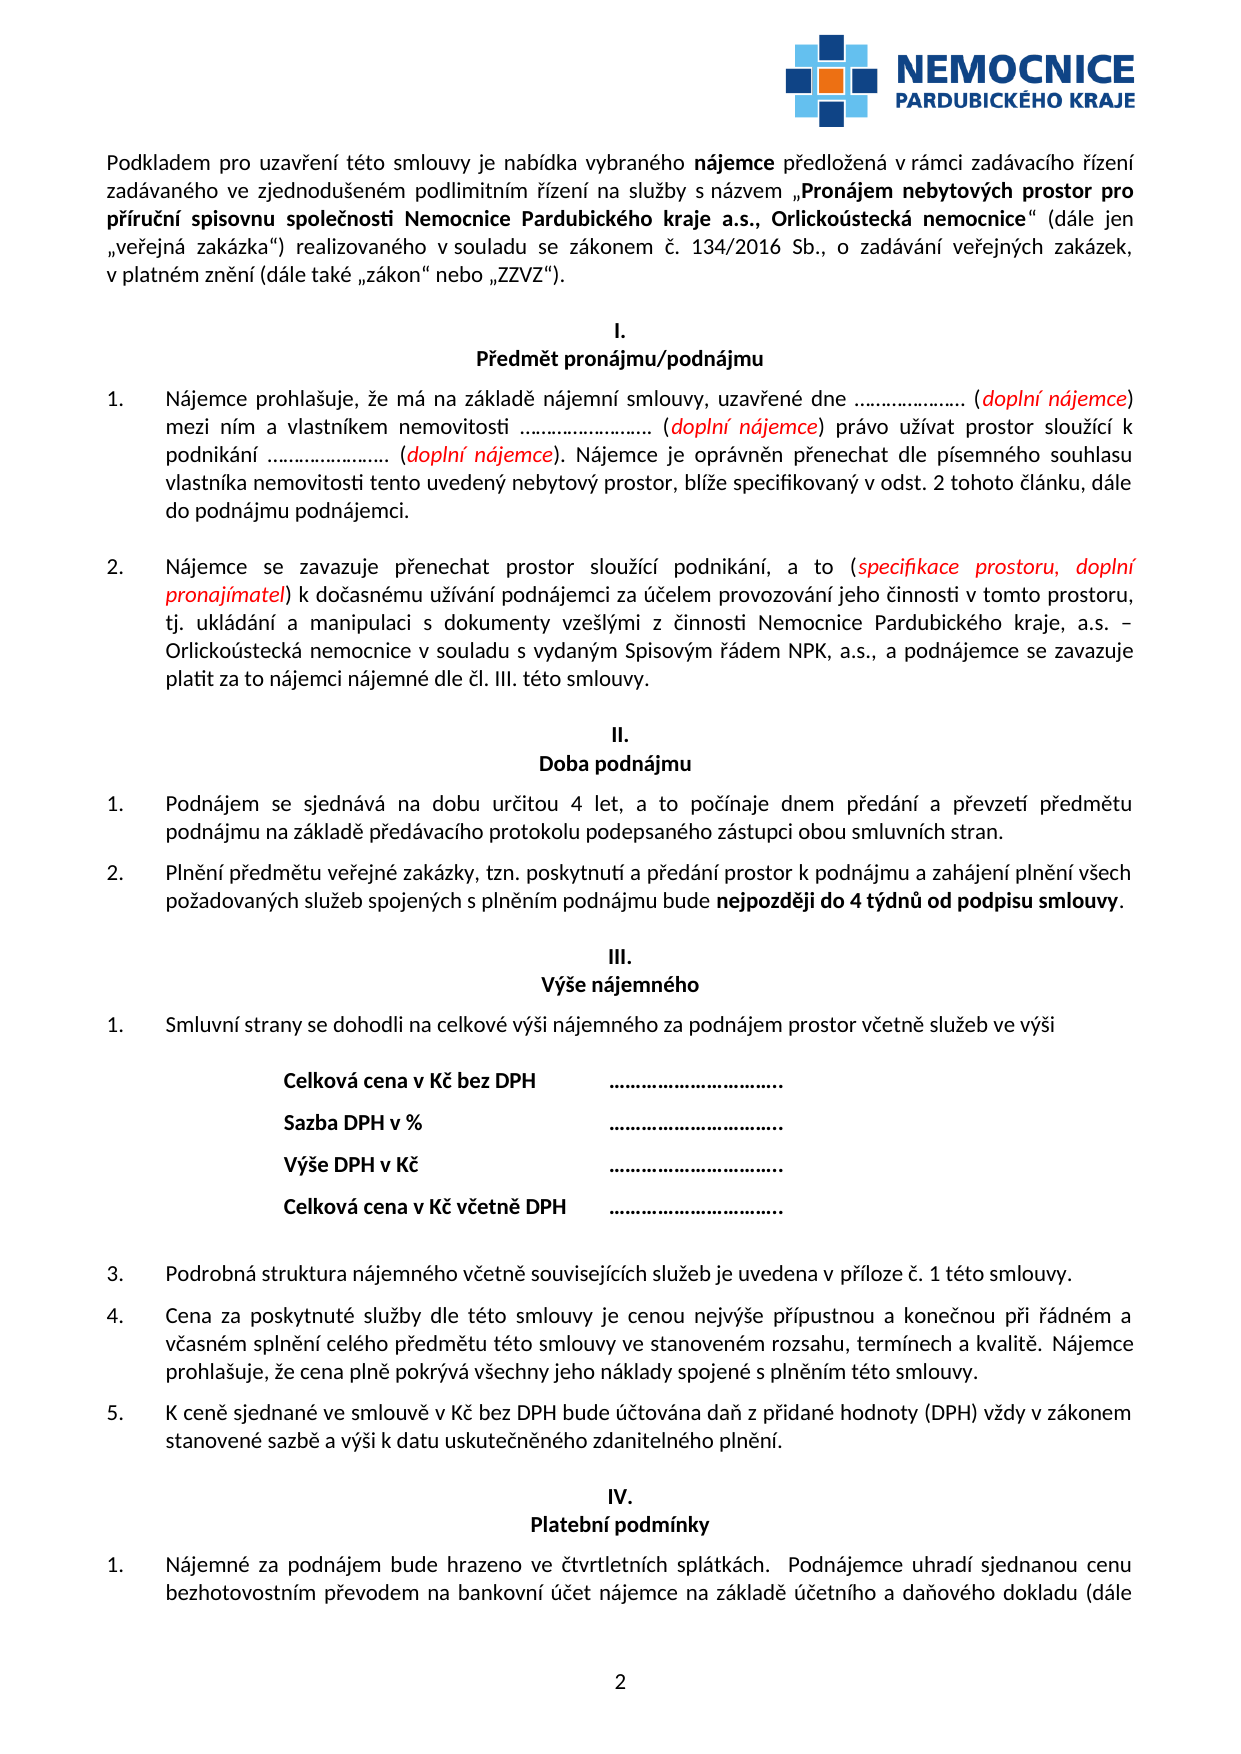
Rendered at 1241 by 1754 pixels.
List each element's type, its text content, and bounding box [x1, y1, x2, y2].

list Nájemce prohlašuje, že má na základě nájemní smlouvy, uzavřené dne ………………… (doplní nájemce) mezi ním a vlastníkem nemovitosti ……………………. (doplní nájemce) právo užívat prostor sloužící k podnikání ………………….. (doplní nájemce). Nájemce je oprávněn přenechat dle písemného souhlasu vlastníka nemovitosti tento uvedený nebytový prostor, blíže specifikovaný v odst. 2 tohoto článku, dále do podnájmu podnájemci. [106, 384, 1134, 524]
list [106, 1550, 1134, 1606]
text II. [106, 721, 1134, 749]
list Platební podmínky [106, 1510, 1134, 1538]
list Nájemce se zavazuje přenechat prostor sloužící podnikání, a to (specifikace prostoru, doplní pronajímatel) k dočasnému užívání podnájemci za účelem provozování jeho činnosti v tomto prostoru, tj. ukládání a manipulaci s dokumenty vzešlými z činnosti Nemocnice Pardubického kraje, a.s. – Orlickoústecká nemocnice v souladu s vydaným Spisovým řádem NPK, a.s., a podnájemce se zavazuje platit za to nájemci nájemné dle čl. III. této smlouvy. [106, 552, 1134, 693]
list Výše DPH v Kč ………………………….. [165, 1150, 1134, 1178]
text Předmět pronájmu/podnájmu [106, 344, 1134, 372]
list IV. [106, 1482, 1134, 1510]
list Podnájem se sjednává na dobu určitou 4 let, a to počínaje dnem předání a převzetí předmětu podnájmu na základě předávacího protokolu podepsaného zástupci obou smluvních stran. [106, 789, 1134, 845]
text Podkladem pro uzavření této smlouvy je nabídka vybraného nájemce předložená v rámci zadávacího řízení zadávaného ve zjednodušeném podlimitním řízení na služby s názvem „Pronájem nebytových prostor pro příruční spisovnu společnosti Nemocnice Pardubického kraje a.s., Orlickoústecká nemocnice“ (dále jen „veřejná zakázka“) realizovaného v souladu se zákonem č. 134/2016 Sb., o zadávání veřejných zakázek, v platném znění (dále také „zákon“ nebo „ZZVZ“). [106, 148, 1134, 288]
list Celková cena v Kč bez DPH ………………………….. [165, 1066, 1134, 1094]
text Výše nájemného [106, 970, 1134, 998]
text I. [106, 316, 1134, 344]
list Celková cena v Kč včetně DPH ………………………….. [165, 1192, 1134, 1220]
text Doba podnájmu [106, 749, 1134, 777]
list K ceně sjednané ve smlouvě v Kč bez DPH bude účtována daň z přidané hodnoty (DPH) vždy v zákonem stanovené sazbě a výši k datu uskutečněného zdanitelného plnění. [106, 1398, 1134, 1454]
picture [784, 33, 1135, 128]
list Sazba DPH v % ………………………….. [165, 1108, 1134, 1136]
text III. [106, 914, 1134, 970]
list Podrobná struktura nájemného včetně souvisejících služeb je uvedena v příloze č. 1 této smlouvy. [106, 1259, 1134, 1287]
list Smluvní strany se dohodli na celkové výši nájemného za podnájem prostor včetně služeb ve výši [106, 1010, 1134, 1038]
list Cena za poskytnuté služby dle této smlouvy je cenou nejvýše přípustnou a konečnou při řádném a včasném splnění celého předmětu této smlouvy ve stanoveném rozsahu, termínech a kvalitě. Nájemce prohlašuje, že cena plně pokrývá všechny jeho náklady spojené s plněním této smlouvy. [106, 1301, 1134, 1385]
list Plnění předmětu veřejné zakázky, tzn. poskytnutí a předání prostor k podnájmu a zahájení plnění všech požadovaných služeb spojených s plněním podnájmu bude nejpozději do 4 týdnů od podpisu smlouvy. [106, 858, 1134, 914]
